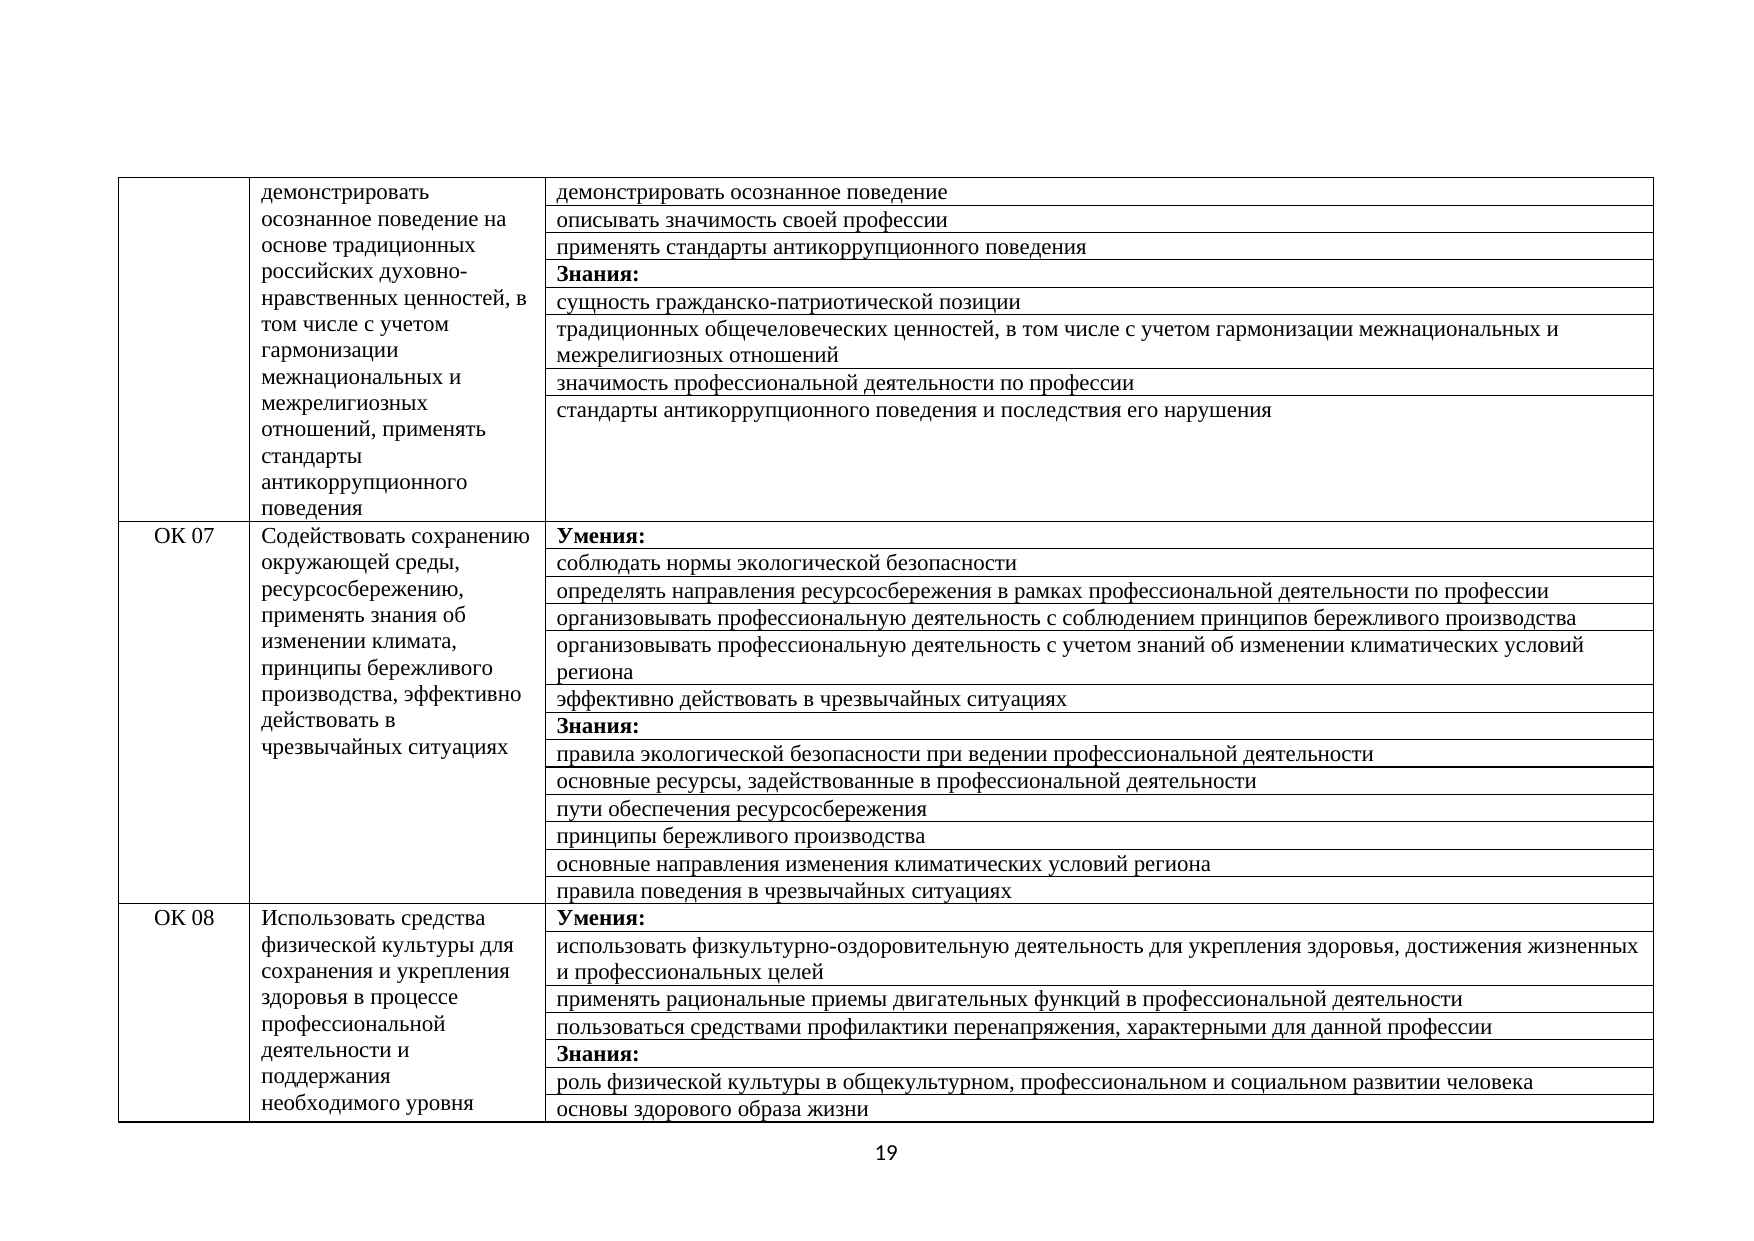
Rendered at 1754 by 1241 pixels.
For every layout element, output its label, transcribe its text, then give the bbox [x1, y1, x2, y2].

table_cell ОК 08 [119, 904, 249, 1121]
table_cell использовать физкультурно-оздоровительную деятельность для укрепления здоровья, достижения жизненных и профессиональных целей [546, 932, 1653, 984]
table_cell применять стандарты антикоррупционного поведения [546, 233, 1653, 259]
table_cell роль физической культуры в общекультурном, профессиональном и социальном развитии человека [546, 1068, 1653, 1094]
table_cell основы здорового образа жизни [546, 1095, 1653, 1121]
table_cell ОК 07 [119, 522, 249, 903]
table_cell организовывать профессиональную деятельность с учетом знаний об изменении климатических условий региона [546, 631, 1653, 684]
table_cell правила поведения в чрезвычайных ситуациях [546, 877, 1653, 903]
table_cell Знания: [546, 260, 1653, 287]
table_cell эффективно действовать в чрезвычайных ситуациях [546, 685, 1653, 712]
table_cell сущность гражданско-патриотической позиции [546, 288, 1653, 314]
table_cell описывать значимость своей профессии [546, 206, 1653, 232]
table_cell пути обеспечения ресурсосбережения [546, 795, 1653, 821]
table_cell основные направления изменения климатических условий региона [546, 850, 1653, 876]
table_cell основные ресурсы, задействованные в профессиональной деятельности [546, 768, 1653, 794]
table_cell Содействовать сохранению окружающей среды, ресурсосбережению, применять знания об изменении климата, принципы бережливого производства, эффективно действовать в чрезвычайных ситуациях [250, 522, 545, 903]
table_cell Знания: [546, 713, 1653, 739]
table_cell традиционных общечеловеческих ценностей, в том числе с учетом гармонизации межнациональных и межрелигиозных отношений [546, 315, 1653, 368]
table_cell Умения: [546, 522, 1653, 548]
table_cell правила экологической безопасности при ведении профессиональной деятельности [546, 740, 1653, 766]
table_cell значимость профессиональной деятельности по профессии [546, 369, 1653, 395]
table_cell Использовать средства физической культуры для сохранения и укрепления здоровья в процессе профессиональной деятельности и поддержания необходимого уровня физической подготовленности [250, 904, 545, 1121]
table_cell стандарты антикоррупционного поведения и последствия его нарушения [546, 396, 1653, 521]
table_cell Знания: [546, 1040, 1653, 1067]
table_cell пользоваться средствами профилактики перенапряжения, характерными для данной профессии [546, 1013, 1653, 1039]
table_cell организовывать профессиональную деятельность с соблюдением принципов бережливого производства [546, 604, 1653, 630]
table_cell соблюдать нормы экологической безопасности [546, 549, 1653, 576]
table_cell применять рациональные приемы двигательных функций в профессиональной деятельности [546, 986, 1653, 1012]
table_cell демонстрировать осознанное поведение [546, 178, 1653, 204]
table_cell определять направления ресурсосбережения в рамках профессиональной деятельности по профессии [546, 577, 1653, 603]
table_cell Умения: [546, 904, 1653, 931]
table_cell принципы бережливого производства [546, 822, 1653, 848]
